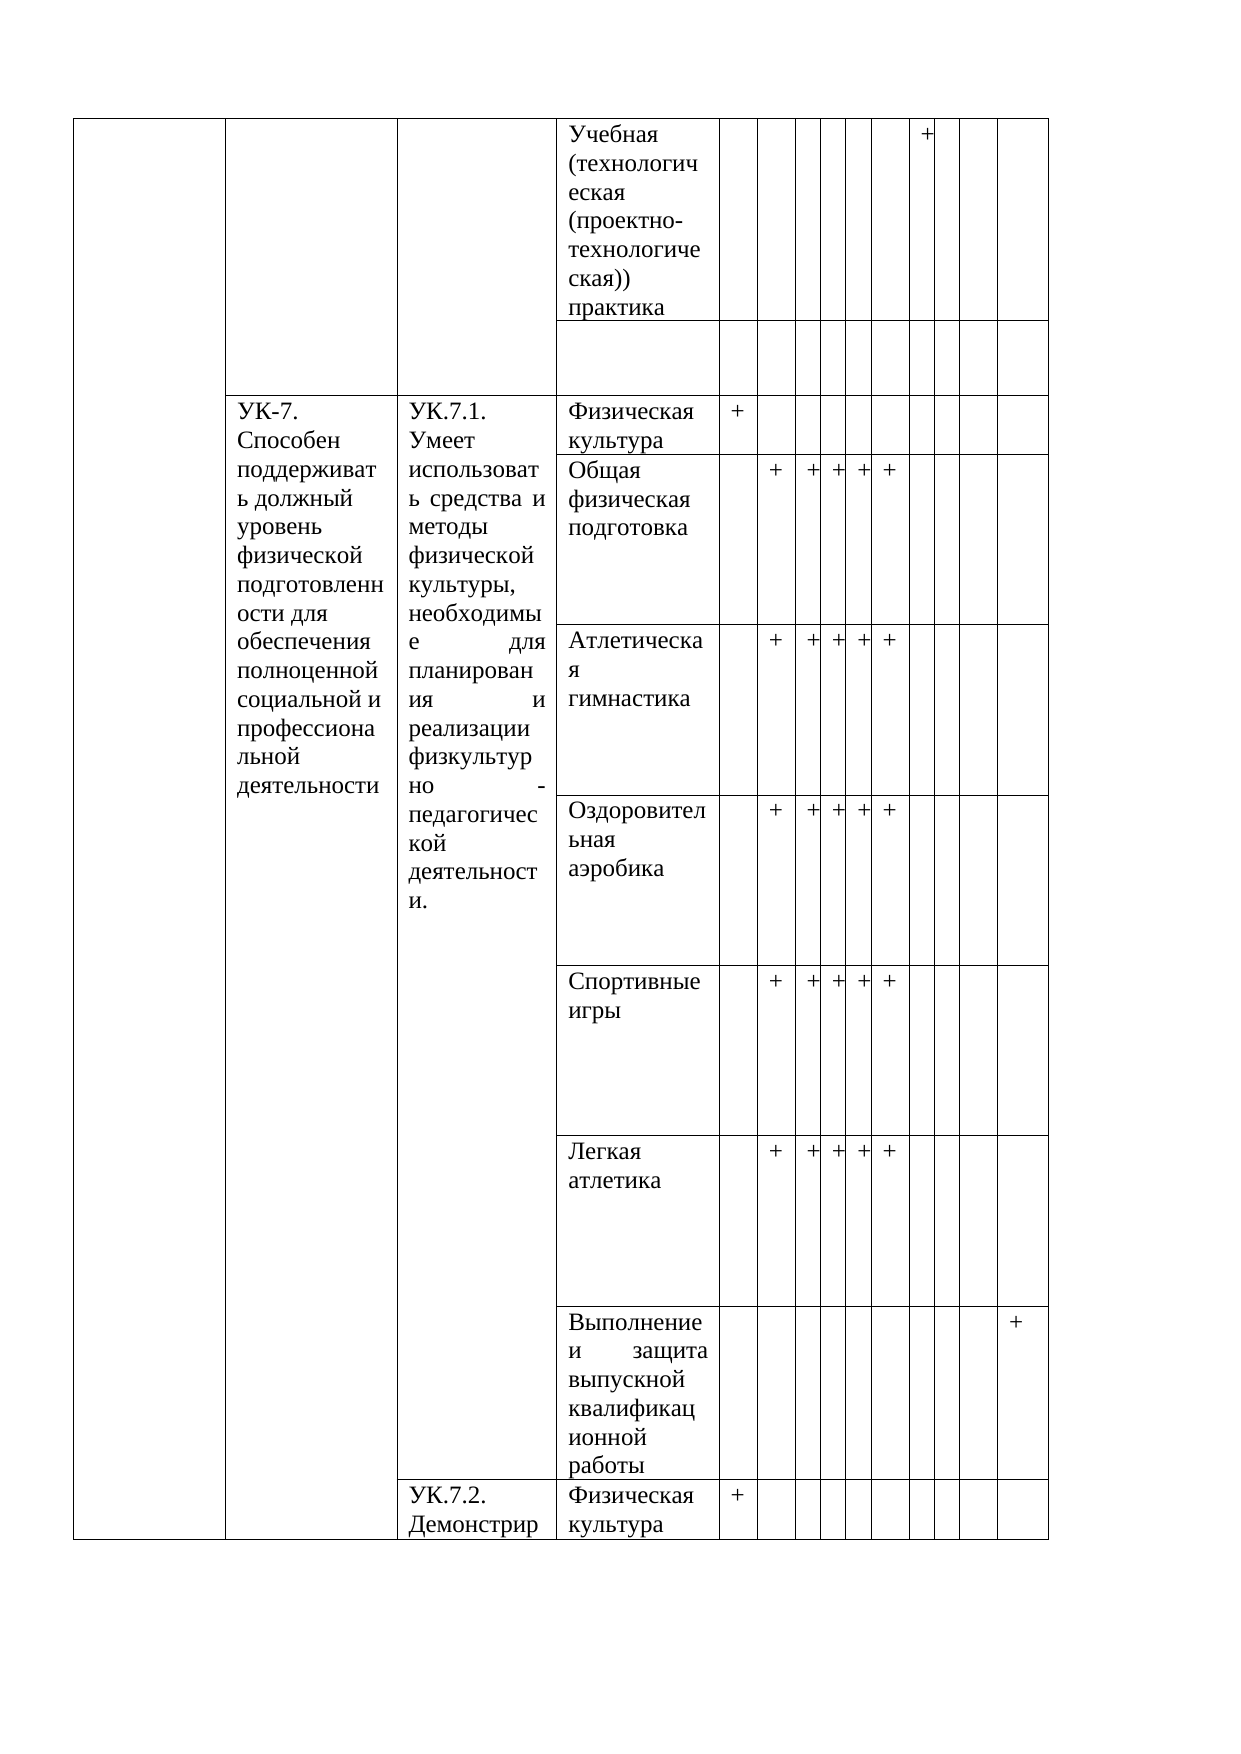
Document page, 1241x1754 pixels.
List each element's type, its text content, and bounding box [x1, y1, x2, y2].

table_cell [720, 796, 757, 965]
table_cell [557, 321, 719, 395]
table_cell Учебная (технологическая (проектно-технологическая)) практика [557, 119, 719, 320]
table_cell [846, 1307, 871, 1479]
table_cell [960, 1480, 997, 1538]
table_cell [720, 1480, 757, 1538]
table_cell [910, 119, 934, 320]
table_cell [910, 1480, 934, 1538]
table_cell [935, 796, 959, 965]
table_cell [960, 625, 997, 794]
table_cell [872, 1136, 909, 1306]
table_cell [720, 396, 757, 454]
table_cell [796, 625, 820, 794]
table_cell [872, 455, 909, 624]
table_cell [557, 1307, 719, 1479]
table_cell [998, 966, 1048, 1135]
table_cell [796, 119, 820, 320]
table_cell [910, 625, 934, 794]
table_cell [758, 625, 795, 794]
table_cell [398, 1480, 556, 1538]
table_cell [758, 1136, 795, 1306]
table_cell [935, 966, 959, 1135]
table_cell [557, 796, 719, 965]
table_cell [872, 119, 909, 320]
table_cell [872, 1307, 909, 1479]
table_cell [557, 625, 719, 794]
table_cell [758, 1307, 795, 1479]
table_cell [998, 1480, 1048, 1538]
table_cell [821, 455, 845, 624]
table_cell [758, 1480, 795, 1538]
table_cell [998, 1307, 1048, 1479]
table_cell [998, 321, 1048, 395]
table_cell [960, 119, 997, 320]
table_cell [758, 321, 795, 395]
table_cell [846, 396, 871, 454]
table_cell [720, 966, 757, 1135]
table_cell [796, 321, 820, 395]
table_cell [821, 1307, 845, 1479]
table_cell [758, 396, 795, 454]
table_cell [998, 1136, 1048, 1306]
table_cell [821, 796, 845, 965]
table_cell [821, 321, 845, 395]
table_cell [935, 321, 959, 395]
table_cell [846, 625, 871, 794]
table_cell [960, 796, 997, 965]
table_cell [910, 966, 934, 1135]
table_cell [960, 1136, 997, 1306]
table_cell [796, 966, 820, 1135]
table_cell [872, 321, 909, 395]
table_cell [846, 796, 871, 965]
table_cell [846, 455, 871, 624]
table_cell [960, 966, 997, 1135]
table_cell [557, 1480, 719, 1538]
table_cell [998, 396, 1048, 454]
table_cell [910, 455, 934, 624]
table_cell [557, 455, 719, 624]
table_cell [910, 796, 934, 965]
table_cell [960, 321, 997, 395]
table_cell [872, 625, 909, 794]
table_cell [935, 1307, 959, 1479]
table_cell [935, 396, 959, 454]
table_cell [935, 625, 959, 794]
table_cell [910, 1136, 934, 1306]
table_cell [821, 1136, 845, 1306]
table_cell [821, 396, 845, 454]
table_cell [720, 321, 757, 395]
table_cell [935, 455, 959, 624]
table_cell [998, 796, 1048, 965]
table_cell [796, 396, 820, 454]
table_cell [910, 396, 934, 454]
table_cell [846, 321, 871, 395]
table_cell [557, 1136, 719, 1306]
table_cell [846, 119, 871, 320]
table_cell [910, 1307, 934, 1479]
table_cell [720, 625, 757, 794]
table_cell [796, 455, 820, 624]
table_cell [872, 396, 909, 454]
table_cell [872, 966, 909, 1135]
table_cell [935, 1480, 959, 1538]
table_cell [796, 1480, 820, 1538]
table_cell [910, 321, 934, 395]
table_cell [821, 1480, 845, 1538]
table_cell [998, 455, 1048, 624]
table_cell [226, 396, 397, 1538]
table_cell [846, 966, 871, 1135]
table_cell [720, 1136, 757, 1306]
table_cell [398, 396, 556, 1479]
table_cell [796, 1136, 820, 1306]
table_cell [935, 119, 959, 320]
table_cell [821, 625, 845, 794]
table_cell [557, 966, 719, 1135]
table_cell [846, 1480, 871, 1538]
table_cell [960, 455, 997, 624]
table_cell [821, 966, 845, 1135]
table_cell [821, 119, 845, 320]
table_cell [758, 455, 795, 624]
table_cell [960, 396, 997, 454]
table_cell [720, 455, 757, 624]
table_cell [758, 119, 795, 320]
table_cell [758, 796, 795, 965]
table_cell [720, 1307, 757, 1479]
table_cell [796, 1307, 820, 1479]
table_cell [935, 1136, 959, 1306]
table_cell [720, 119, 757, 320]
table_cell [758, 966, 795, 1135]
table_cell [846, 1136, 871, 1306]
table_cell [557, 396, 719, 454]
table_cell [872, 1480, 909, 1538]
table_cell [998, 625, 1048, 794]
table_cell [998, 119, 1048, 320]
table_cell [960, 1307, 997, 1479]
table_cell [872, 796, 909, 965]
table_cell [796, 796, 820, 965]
